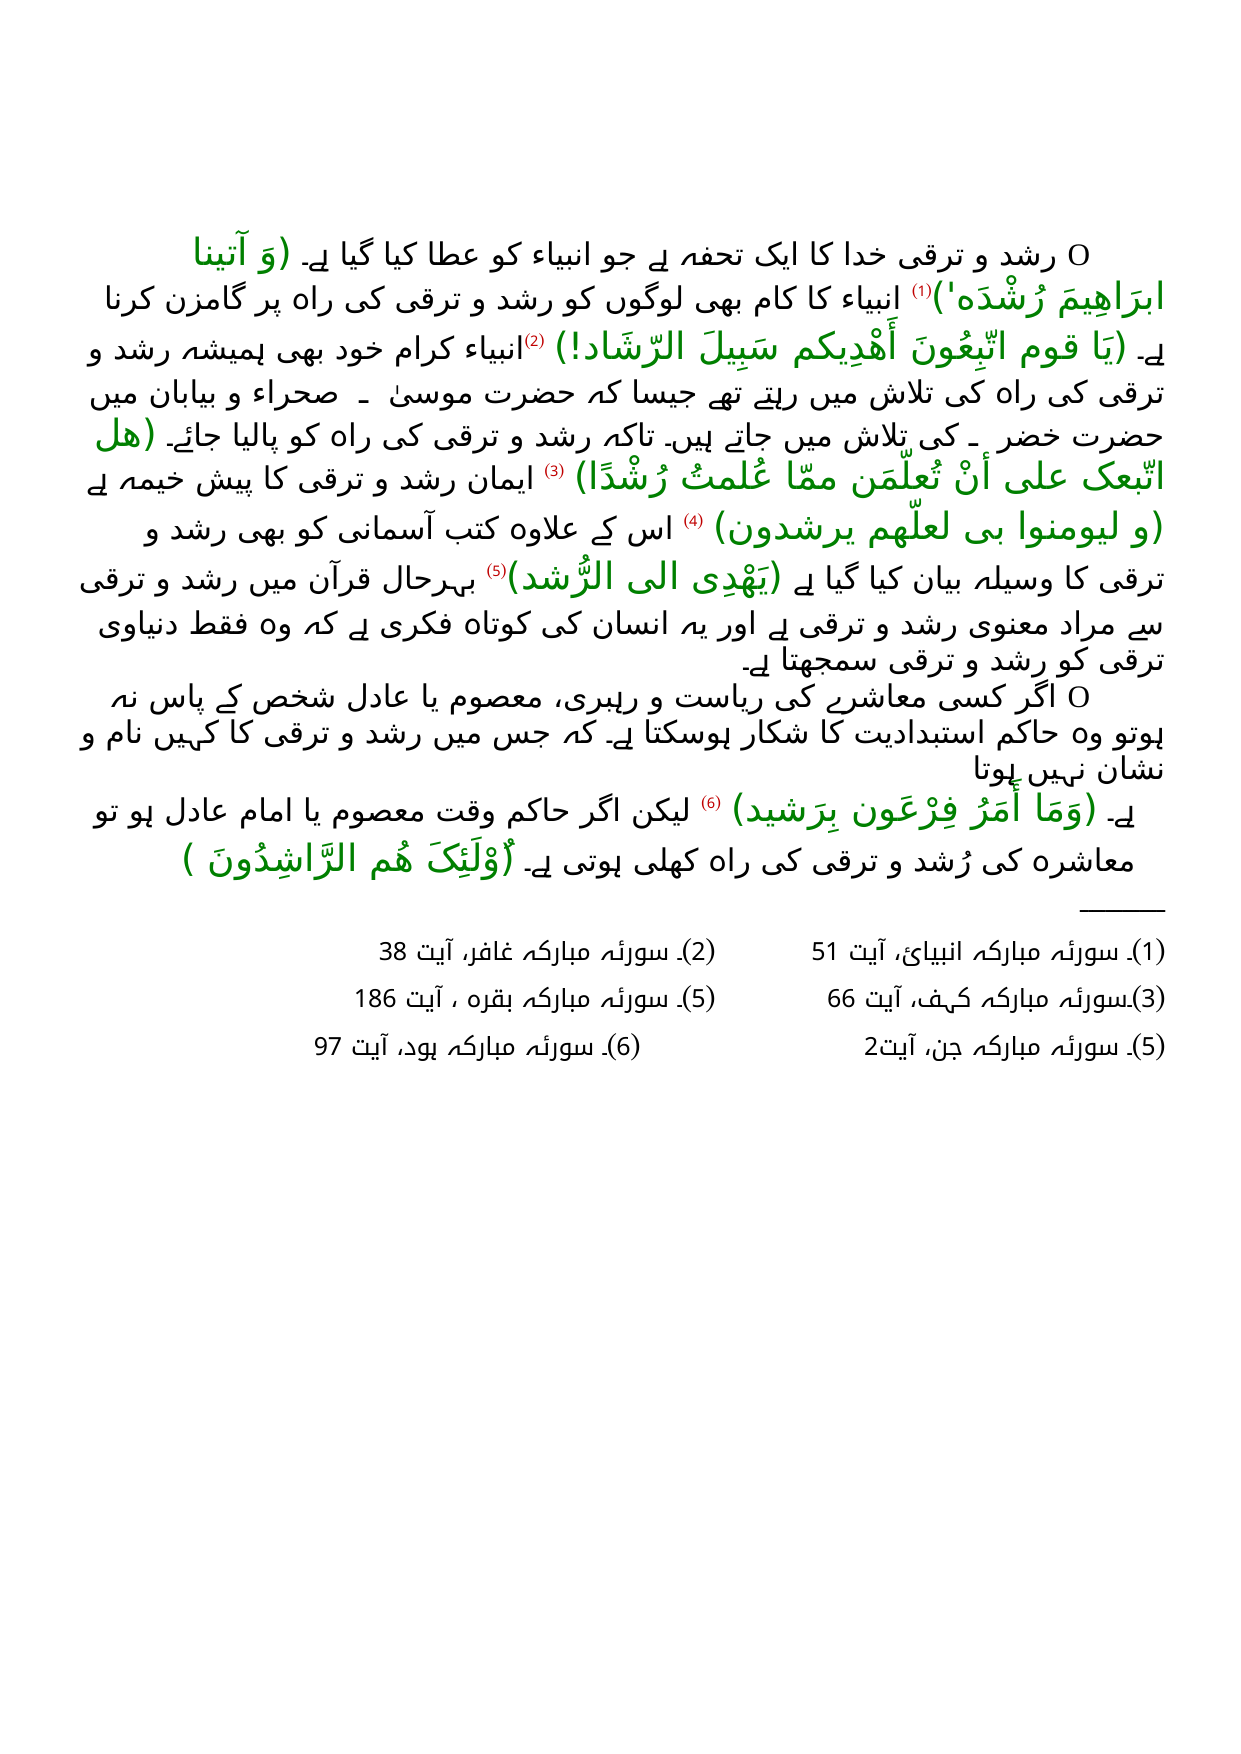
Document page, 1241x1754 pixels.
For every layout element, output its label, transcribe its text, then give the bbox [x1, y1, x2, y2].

text (5)۔ سورئہ مبارکہ جن، آیت2 (6)۔ سورئہ مبارکہ ہود، آیت 97 [75, 1023, 1165, 1070]
text ۔۔۔۔۔۔۔۔۔۔۔۔۔۔۔۔۔۔۔۔ [75, 881, 1165, 928]
text (3)۔سورئہ مبارکہ کہف، آیت 66 (5)۔ سورئہ مبارکہ بقرہ ، آیت 186 [75, 976, 1165, 1023]
text O رشد و ترقی خدا کا ایک تحفہ ہے جو انبیاء کو عطا کیا گیا ہے۔ (وَ آتینا ابرَاهِیمَ رُشْدَه')(1) انبیاء کا کام بھی لوگوں کو رشد و ترقی کی راہ پر گامزن کرنا ہے۔ (یَا قوم اتّبِعُونَ أَهْدِیکم سَبِیلَ الرّشَاد!) (2)انبیاء کرام خود بھی ہمیشہ رشد و ترقی کی راہ کی تلاش میں رہتے تھے جیسا کہ حضرت موسیٰ ـ صحراء و بیابان میں حضرت خضر ـ کی تلاش میں جاتے ہیں۔ تاکہ رشد و ترقی کی راہ کو پالیا جائے۔ (هل اتّبعک علی أنْ تُعلّمَن ممّا عُلمتُ رُشْدًا) (3) ایمان رشد و ترقی کا پیش خیمہ ہے (و لیومنوا بی لعلّهم یرشدون) (4) اس کے علاوہ کتب آسمانی کو بھی رشد و ترقی کا وسیلہ بیان کیا گیا ہے (یَهْدِی الی الرُّشد)(5) بہرحال قرآن میں رشد و ترقی سے مراد معنوی رشد و ترقی ہے اور یہ انسان کی کوتاہ فکری ہے کہ وہ فقط دنیاوی ترقی کو رشد و ترقی سمجھتا ہے۔ [75, 231, 1165, 678]
text ہے۔ (وَمَا أَمَرُ فِرْعَون بِرَشید) (6) لیکن اگر حاکم وقت معصوم یا امام عادل ہو تو [75, 787, 1165, 837]
text O اگر کسی معاشرے کی ریاست و رہبری، معصوم یا عادل شخص کے پاس نہ ہوتو وہ حاکم استبدادیت کا شکار ہوسکتا ہے۔ کہ جس میں رشد و ترقی کا کہیں نام و نشان نہیں ہوتا [75, 678, 1165, 787]
text معاشرہ کی رُشد و ترقی کی راہ کھلی ہوتی ہے۔ (ُوْلَئِکَ هُم الرَّاشِدُونَ ) [75, 837, 1165, 881]
text (1)۔ سورئہ مبارکہ انبیائ، آیت 51 (2)۔ سورئہ مبارکہ غافر، آیت 38 [75, 928, 1165, 976]
